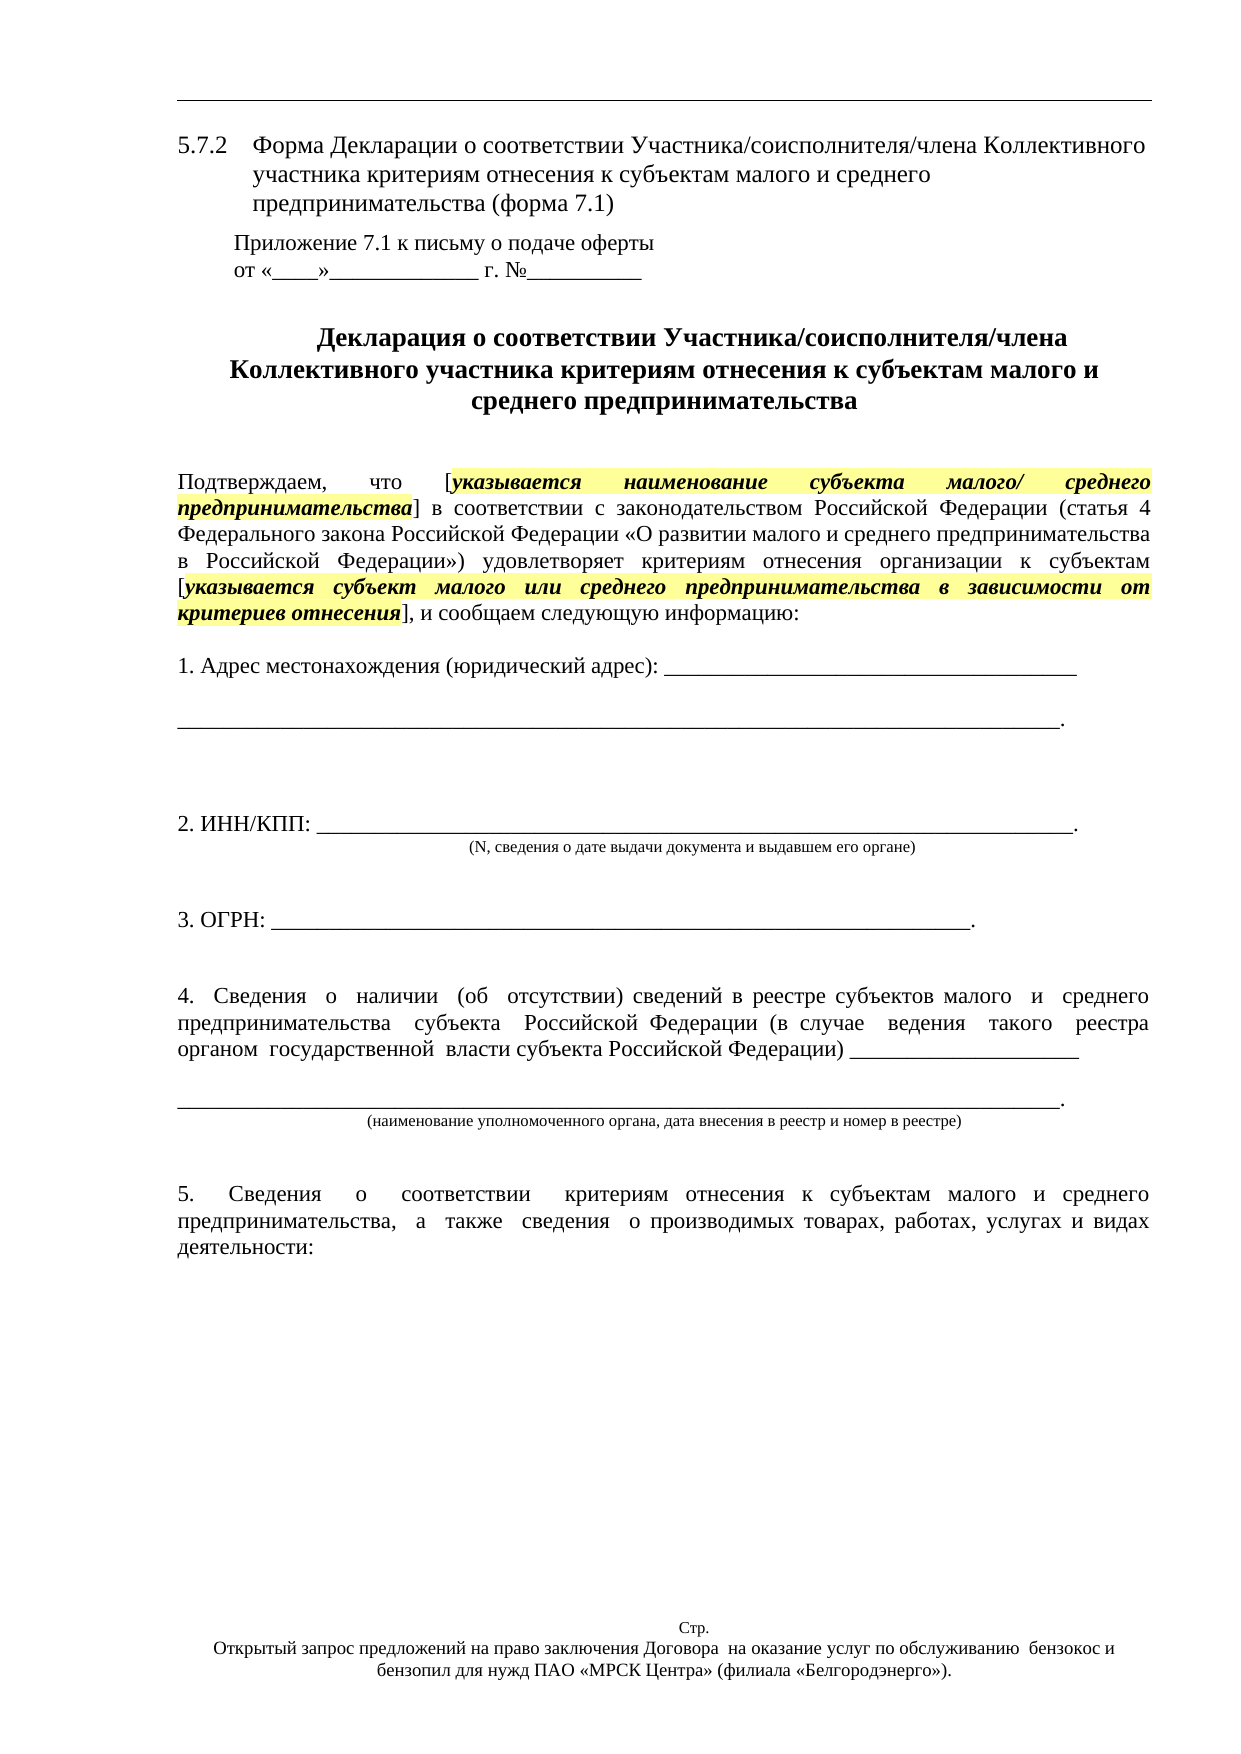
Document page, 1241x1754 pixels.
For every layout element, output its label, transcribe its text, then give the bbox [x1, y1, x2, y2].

text 1. Адрес местонахождения (юридический адрес): ____________________________________ [177, 652, 1152, 678]
text Приложение 7.1 к письму о подаче оферты от «____»_____________ г. №__________ [233, 229, 1152, 282]
text _____________________________________________________________________________. [177, 1085, 1152, 1111]
text (наименование уполномоченного органа, дата внесения в реестр и номер в реестре) [177, 1111, 1152, 1130]
text 3. ОГРН: _____________________________________________________________. [177, 906, 1152, 932]
subtitle Форма Декларации о соответствии Участника/соисполнителя/члена Коллективного участника критериям отнесения к субъектам малого и среднего предпринимательства (форма 7.1) [177, 131, 1152, 217]
text 2. ИНН/КПП: __________________________________________________________________. [177, 810, 1152, 837]
text (N, сведения о дате выдачи документа и выдавшем его органе) [177, 837, 1152, 856]
text 5. Сведения о соответствии критериям отнесения к субъектам малого и среднего предпринимательства, а также сведения о производимых товарах, работах, услугах и видах деятельности: [177, 1180, 1152, 1259]
text 4. Сведения о наличии (об отсутствии) сведений в реестре субъектов малого и среднего предпринимательства субъекта Российской Федерации (в случае ведения такого реестра органом государственной власти субъекта Российской Федерации) ____________________ [177, 982, 1152, 1061]
text Подтверждаем, что [указывается наименование субъекта малого/ среднего предпринимательства] в соответствии с законодательством Российской Федерации (статья 4 Федерального закона Российской Федерации «О развитии малого и среднего предпринимательства в Российской Федерации») удовлетворяет критериям отнесения организации к субъектам [указывается субъект малого или среднего предпринимательства в зависимости от критериев отнесения], и сообщаем следующую информацию: [177, 468, 1152, 626]
text _____________________________________________________________________________. [177, 705, 1152, 731]
text Декларация о соответствии Участника/соисполнителя/члена Коллективного участника критериям отнесения к субъектам малого и среднего предпринимательства [177, 322, 1152, 415]
